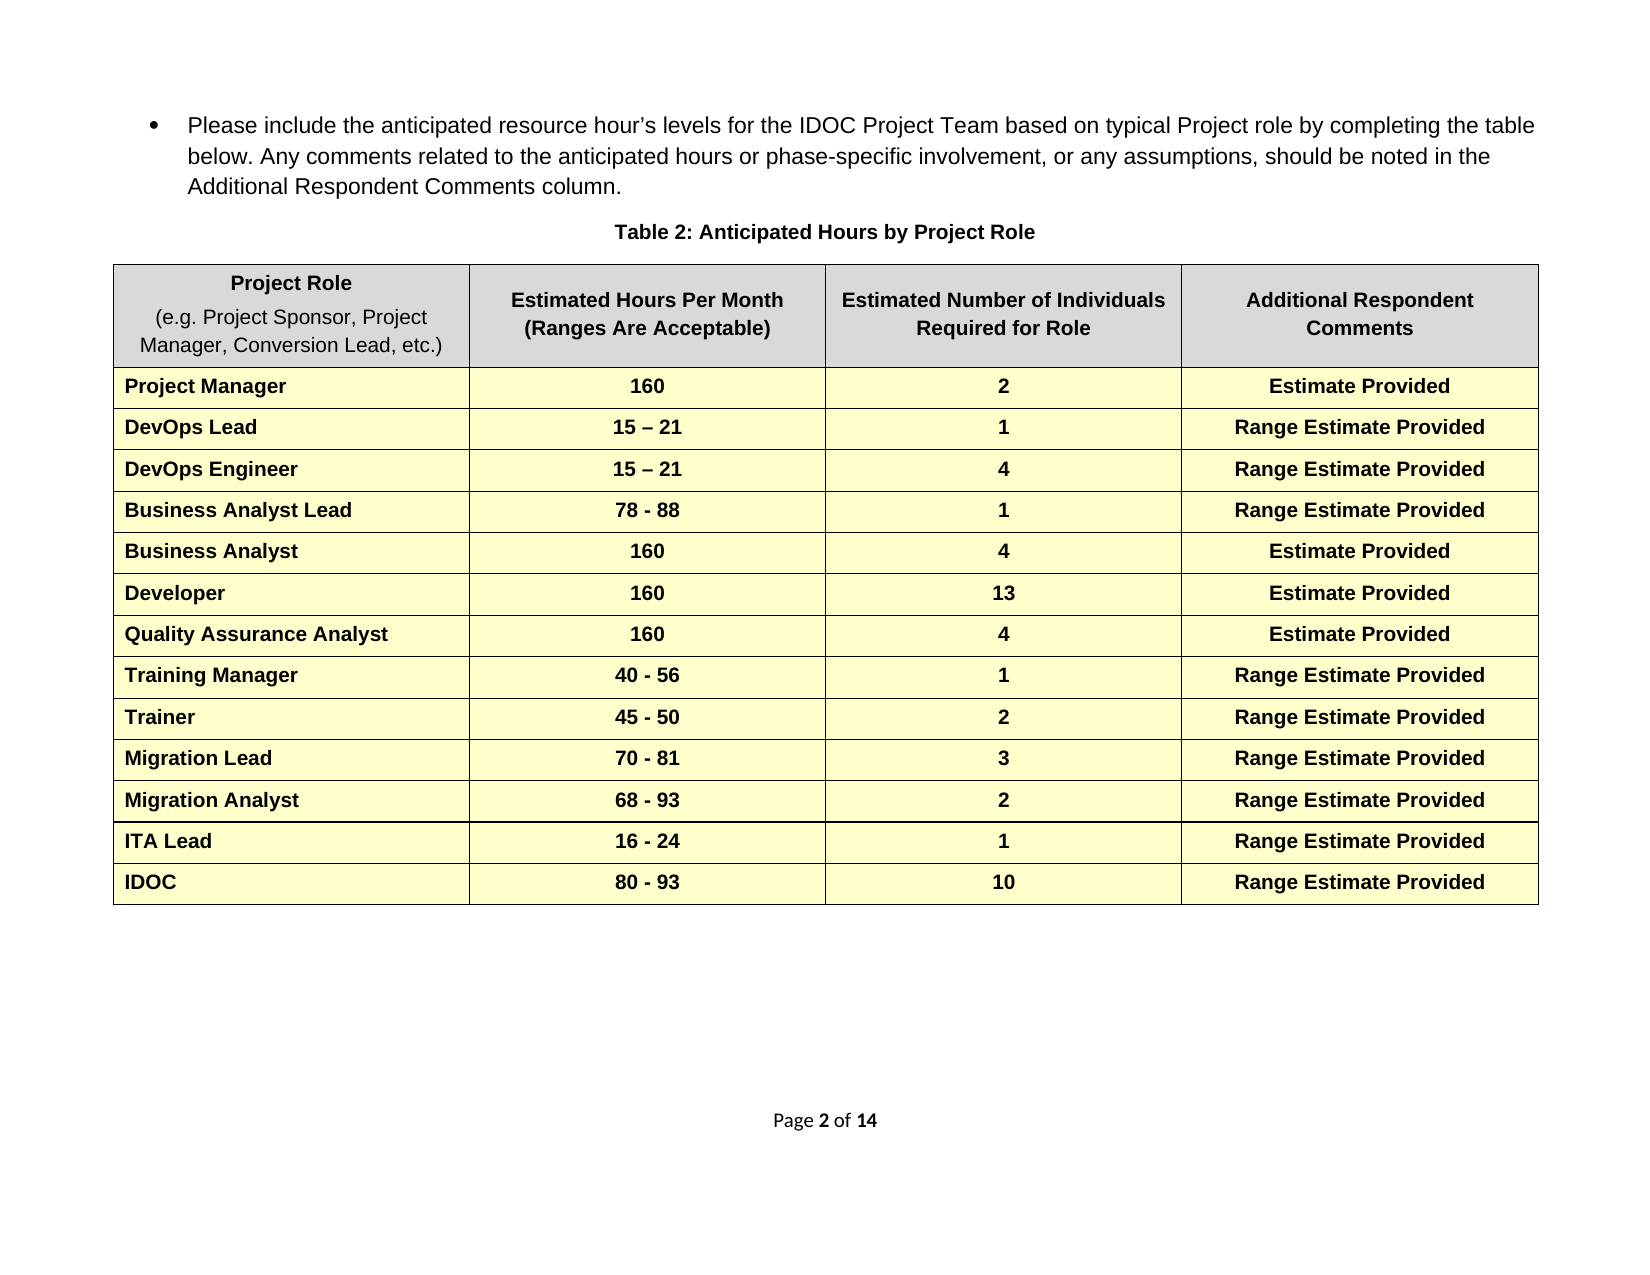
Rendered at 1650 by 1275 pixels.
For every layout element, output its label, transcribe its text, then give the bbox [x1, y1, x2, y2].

table_cell Range Estimate Provided [1182, 823, 1538, 863]
table_cell Range Estimate Provided [1182, 492, 1538, 532]
table_cell Range Estimate Provided [1182, 699, 1538, 739]
table_cell 78 - 88 [470, 492, 825, 532]
table_cell 160 [470, 368, 825, 408]
table_cell Range Estimate Provided [1182, 781, 1538, 821]
table_header Estimated Hours Per Month (Ranges Are Acceptable) [470, 265, 825, 367]
table_cell 10 [826, 864, 1181, 904]
table_cell 40 - 56 [470, 657, 825, 697]
table_cell Project Manager [114, 368, 469, 408]
table_cell 1 [826, 823, 1181, 863]
table_cell 1 [826, 409, 1181, 449]
table_cell 2 [826, 781, 1181, 821]
table_cell Range Estimate Provided [1182, 864, 1538, 904]
table_cell 15 – 21 [470, 450, 825, 491]
table_cell DevOps Lead [114, 409, 469, 449]
table_cell Developer [114, 574, 469, 615]
table_cell Estimate Provided [1182, 368, 1538, 408]
text Table 2: Anticipated Hours by Project Role [112, 220, 1537, 244]
table_cell Business Analyst [114, 533, 469, 573]
table_header Estimated Number of Individuals Required for Role [826, 265, 1181, 367]
table_cell 1 [826, 492, 1181, 532]
table_cell 160 [470, 616, 825, 656]
table_cell Business Analyst Lead [114, 492, 469, 532]
table_cell Trainer [114, 699, 469, 739]
table_cell Migration Lead [114, 740, 469, 780]
table_cell 3 [826, 740, 1181, 780]
table_cell 4 [826, 533, 1181, 573]
table_cell 45 - 50 [470, 699, 825, 739]
table_cell Range Estimate Provided [1182, 740, 1538, 780]
table_cell 15 – 21 [470, 409, 825, 449]
table_cell 2 [826, 699, 1181, 739]
table_cell 80 - 93 [470, 864, 825, 904]
table_cell 13 [826, 574, 1181, 615]
table_cell Estimate Provided [1182, 616, 1538, 656]
table_cell Quality Assurance Analyst [114, 616, 469, 656]
table_cell IDOC [114, 864, 469, 904]
table_cell ITA Lead [114, 823, 469, 863]
table_cell 16 - 24 [470, 823, 825, 863]
table_cell Range Estimate Provided [1182, 450, 1538, 491]
table_cell Range Estimate Provided [1182, 409, 1538, 449]
table_cell 160 [470, 574, 825, 615]
table_cell Training Manager [114, 657, 469, 697]
table_cell 2 [826, 368, 1181, 408]
table_header Additional Respondent Comments [1182, 265, 1538, 367]
table_cell 1 [826, 657, 1181, 697]
table_cell Migration Analyst [114, 781, 469, 821]
table_cell 4 [826, 450, 1181, 491]
list Please include the anticipated resource hour’s levels for the IDOC Project Team based on typical Project role by completing the table below. Any comments related to the anticipated hours or phase-specific involvement, or any assumptions, should be noted in the Additional Respondent Comments column. [150, 112, 1537, 199]
table_cell 160 [470, 533, 825, 573]
table_cell 70 - 81 [470, 740, 825, 780]
table_cell Estimate Provided [1182, 533, 1538, 573]
table_cell 68 - 93 [470, 781, 825, 821]
table_cell DevOps Engineer [114, 450, 469, 491]
table_header Project Role (e.g. Project Sponsor, Project Manager, Conversion Lead, etc.) [114, 265, 469, 367]
table_cell 4 [826, 616, 1181, 656]
table_cell Range Estimate Provided [1182, 657, 1538, 697]
table_cell Estimate Provided [1182, 574, 1538, 615]
